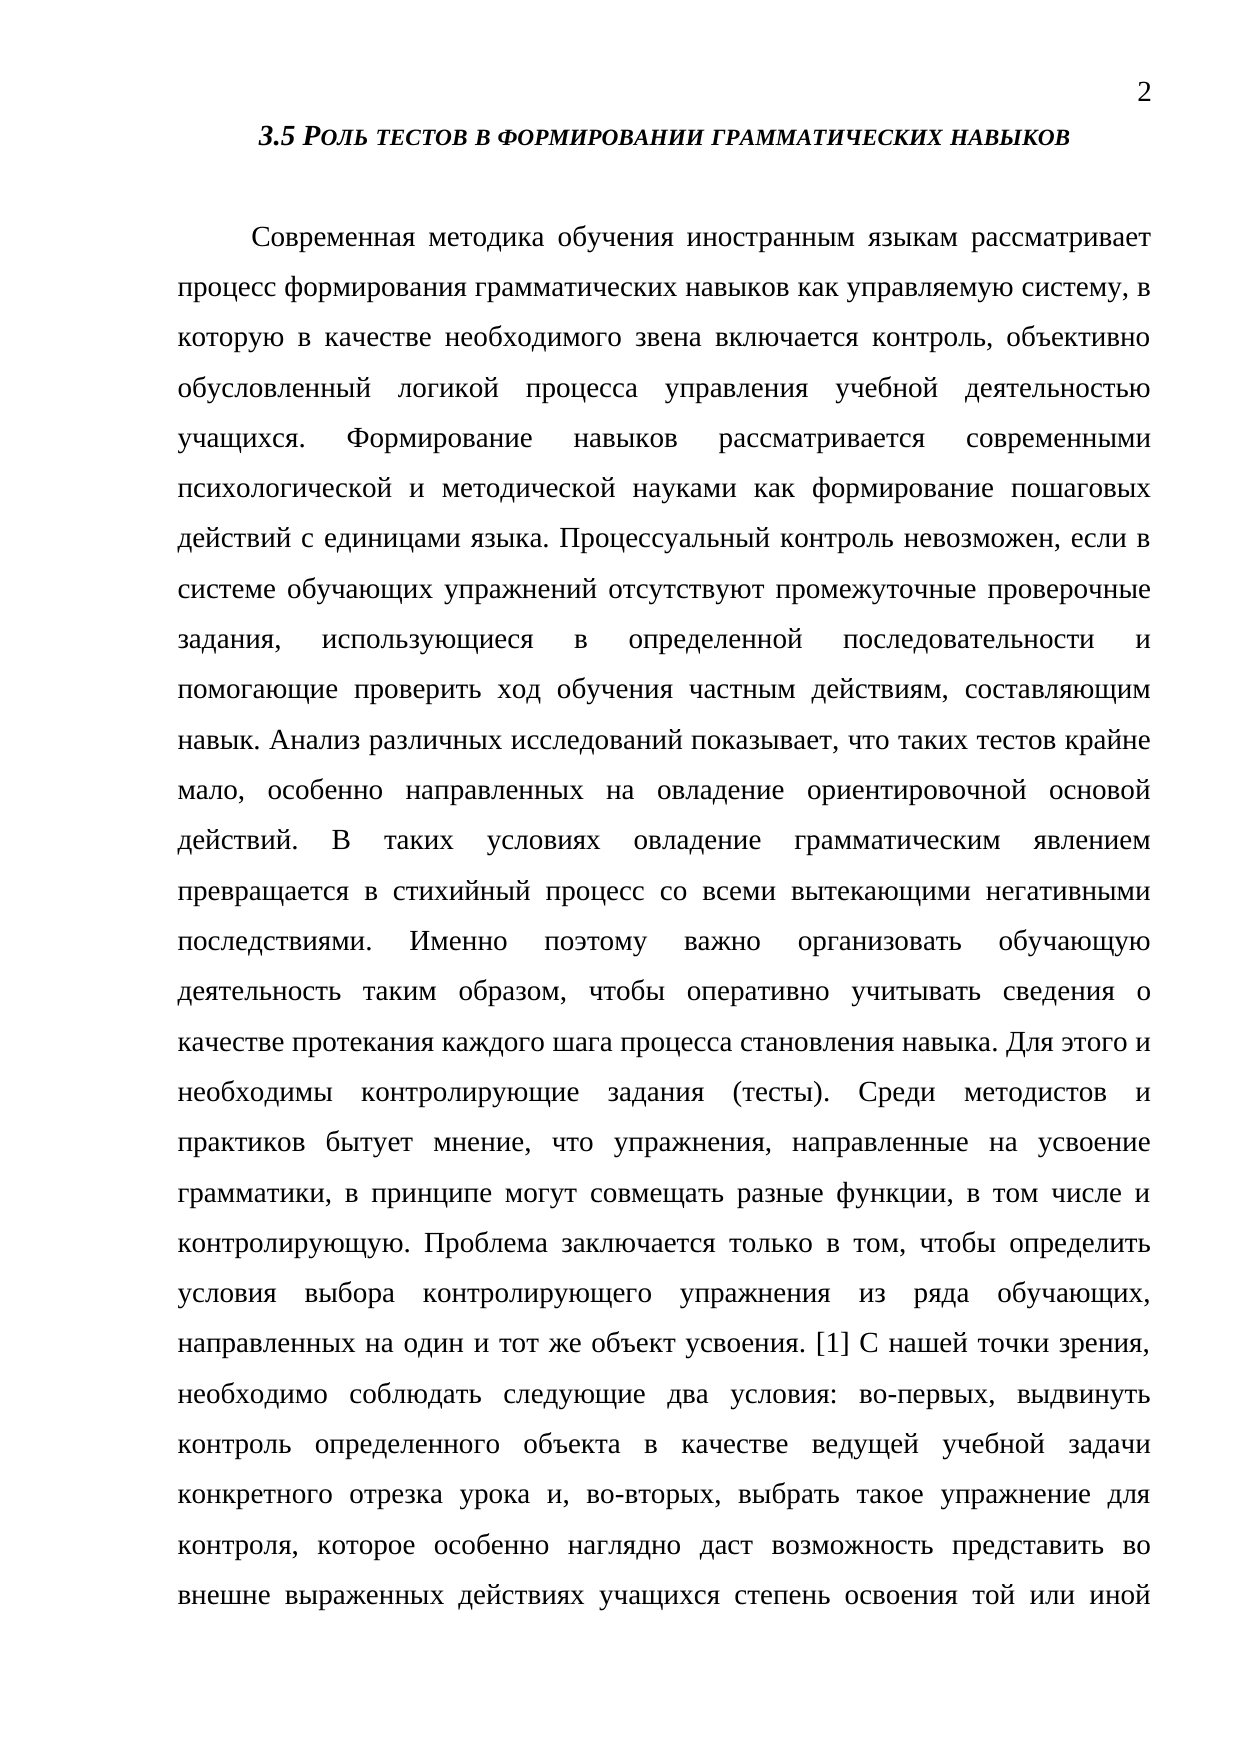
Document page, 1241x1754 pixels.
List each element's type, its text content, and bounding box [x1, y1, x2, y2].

subtitle 3.5 Роль тестов в формировании грамматических навыков [177, 118, 1152, 152]
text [177, 219, 1152, 1611]
